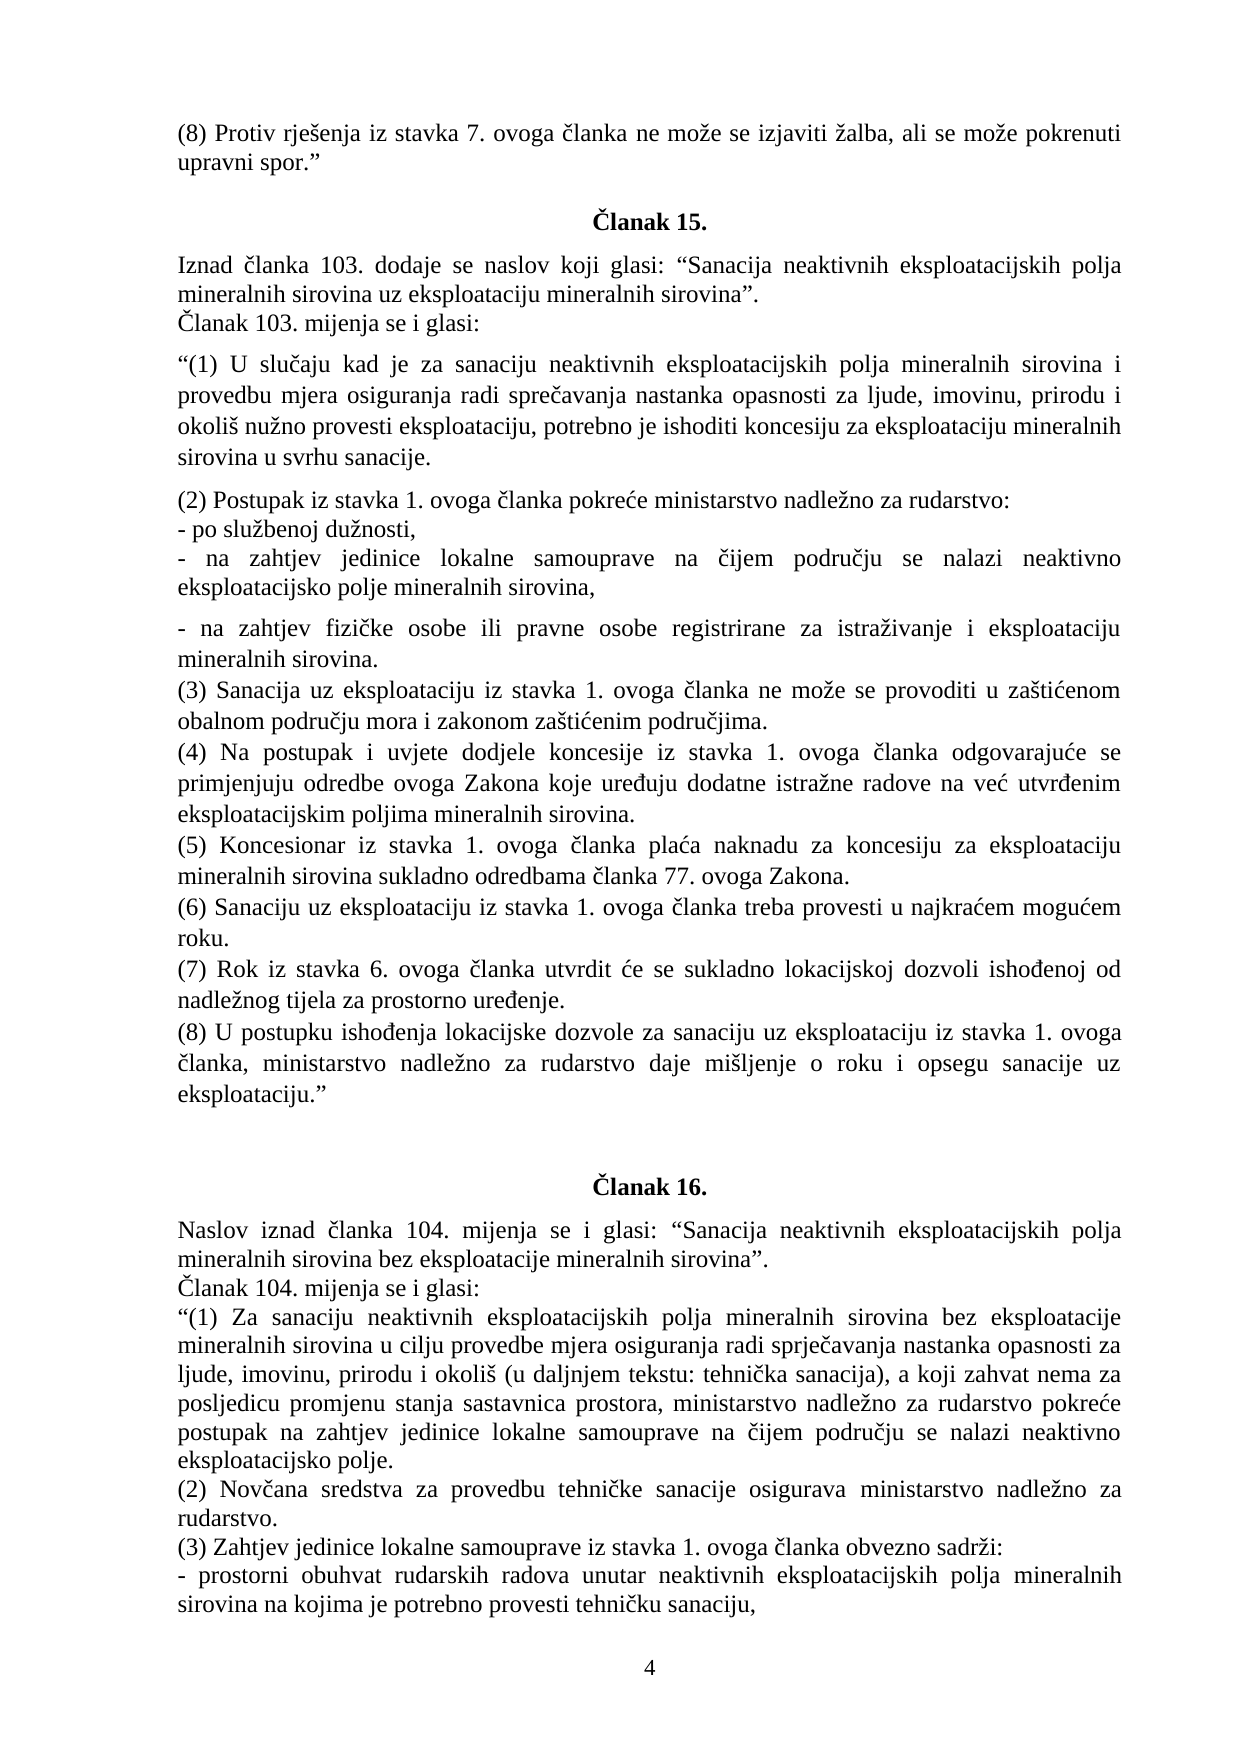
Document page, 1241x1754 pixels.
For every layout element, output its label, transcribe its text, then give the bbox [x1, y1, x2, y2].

text - na zahtjev jedinice lokalne samouprave na čijem području se nalazi neaktivno eksploatacijsko polje mineralnih sirovina, [177, 543, 1122, 601]
text “(1) U slučaju kad je za sanaciju neaktivnih eksploatacijskih polja mineralnih sirovina i provedbu mjera osiguranja radi sprečavanja nastanka opasnosti za ljude, imovinu, prirodu i okoliš nužno provesti eksploataciju, potrebno je ishoditi koncesiju za eksploataciju mineralnih sirovina u svrhu sanacije. [177, 349, 1122, 471]
text (7) Rok iz stavka 6. ovoga članka utvrdit će se sukladno lokacijskoj dozvoli ishođenoj od nadležnog tijela za prostorno uređenje. [177, 954, 1122, 1014]
text Članak 104. mijenja se i glasi: [177, 1273, 1122, 1302]
text - prostorni obuhvat rudarskih radova unutar neaktivnih eksploatacijskih polja mineralnih sirovina na kojima je potrebno provesti tehničku sanaciju, [177, 1560, 1122, 1618]
text Iznad članka 103. dodaje se naslov koji glasi: “Sanacija neaktivnih eksploatacijskih polja mineralnih sirovina uz eksploataciju mineralnih sirovina”. [177, 250, 1122, 308]
text (5) Koncesionar iz stavka 1. ovoga članka plaća naknadu za koncesiju za eksploataciju mineralnih sirovina sukladno odredbama članka 77. ovoga Zakona. [177, 830, 1122, 890]
text (4) Na postupak i uvjete dodjele koncesije iz stavka 1. ovoga članka odgovarajuće se primjenjuju odredbe ovoga Zakona koje uređuju dodatne istražne radove na već utvrđenim eksploatacijskim poljima mineralnih sirovina. [177, 737, 1122, 828]
text (8) U postupku ishođenja lokacijske dozvole za sanaciju uz eksploataciju iz stavka 1. ovoga članka, ministarstvo nadležno za rudarstvo daje mišljenje o roku i opsegu sanacije uz eksploataciju.” [177, 1017, 1122, 1107]
text (6) Sanaciju uz eksploataciju iz stavka 1. ovoga članka treba provesti u najkraćem mogućem roku. [177, 892, 1122, 952]
text - na zahtjev fizičke osobe ili pravne osobe registrirane za istraživanje i eksploataciju mineralnih sirovina. [177, 613, 1122, 673]
text - po službenoj dužnosti, [177, 514, 1122, 543]
text (2) Postupak iz stavka 1. ovoga članka pokreće ministarstvo nadležno za rudarstvo: [177, 486, 1122, 514]
text Naslov iznad članka 104. mijenja se i glasi: “Sanacija neaktivnih eksploatacijskih polja mineralnih sirovina bez eksploatacije mineralnih sirovina”. [177, 1215, 1122, 1273]
text Članak 103. mijenja se i glasi: [177, 308, 1122, 336]
text (8) Protiv rješenja iz stavka 7. ovoga članka ne može se izjaviti žalba, ali se može pokrenuti upravni spor.” [177, 118, 1122, 176]
text “(1) Za sanaciju neaktivnih eksploatacijskih polja mineralnih sirovina bez eksploatacije mineralnih sirovina u cilju provedbe mjera osiguranja radi sprječavanja nastanka opasnosti za ljude, imovinu, prirodu i okoliš (u daljnjem tekstu: tehnička sanacija), a koji zahvat nema za posljedicu promjenu stanja sastavnica prostora, ministarstvo nadležno za rudarstvo pokreće postupak na zahtjev jedinice lokalne samouprave na čijem području se nalazi neaktivno eksploatacijsko polje. [177, 1302, 1122, 1474]
text (3) Sanacija uz eksploataciju iz stavka 1. ovoga članka ne može se provoditi u zaštićenom obalnom području mora i zakonom zaštićenim područjima. [177, 675, 1122, 735]
text Članak 15. [177, 207, 1122, 235]
text Članak 16. [177, 1172, 1122, 1201]
text (2) Novčana sredstva za provedbu tehničke sanacije osigurava ministarstvo nadležno za rudarstvo. [177, 1474, 1122, 1532]
text (3) Zahtjev jedinice lokalne samouprave iz stavka 1. ovoga članka obvezno sadrži: [177, 1532, 1122, 1560]
